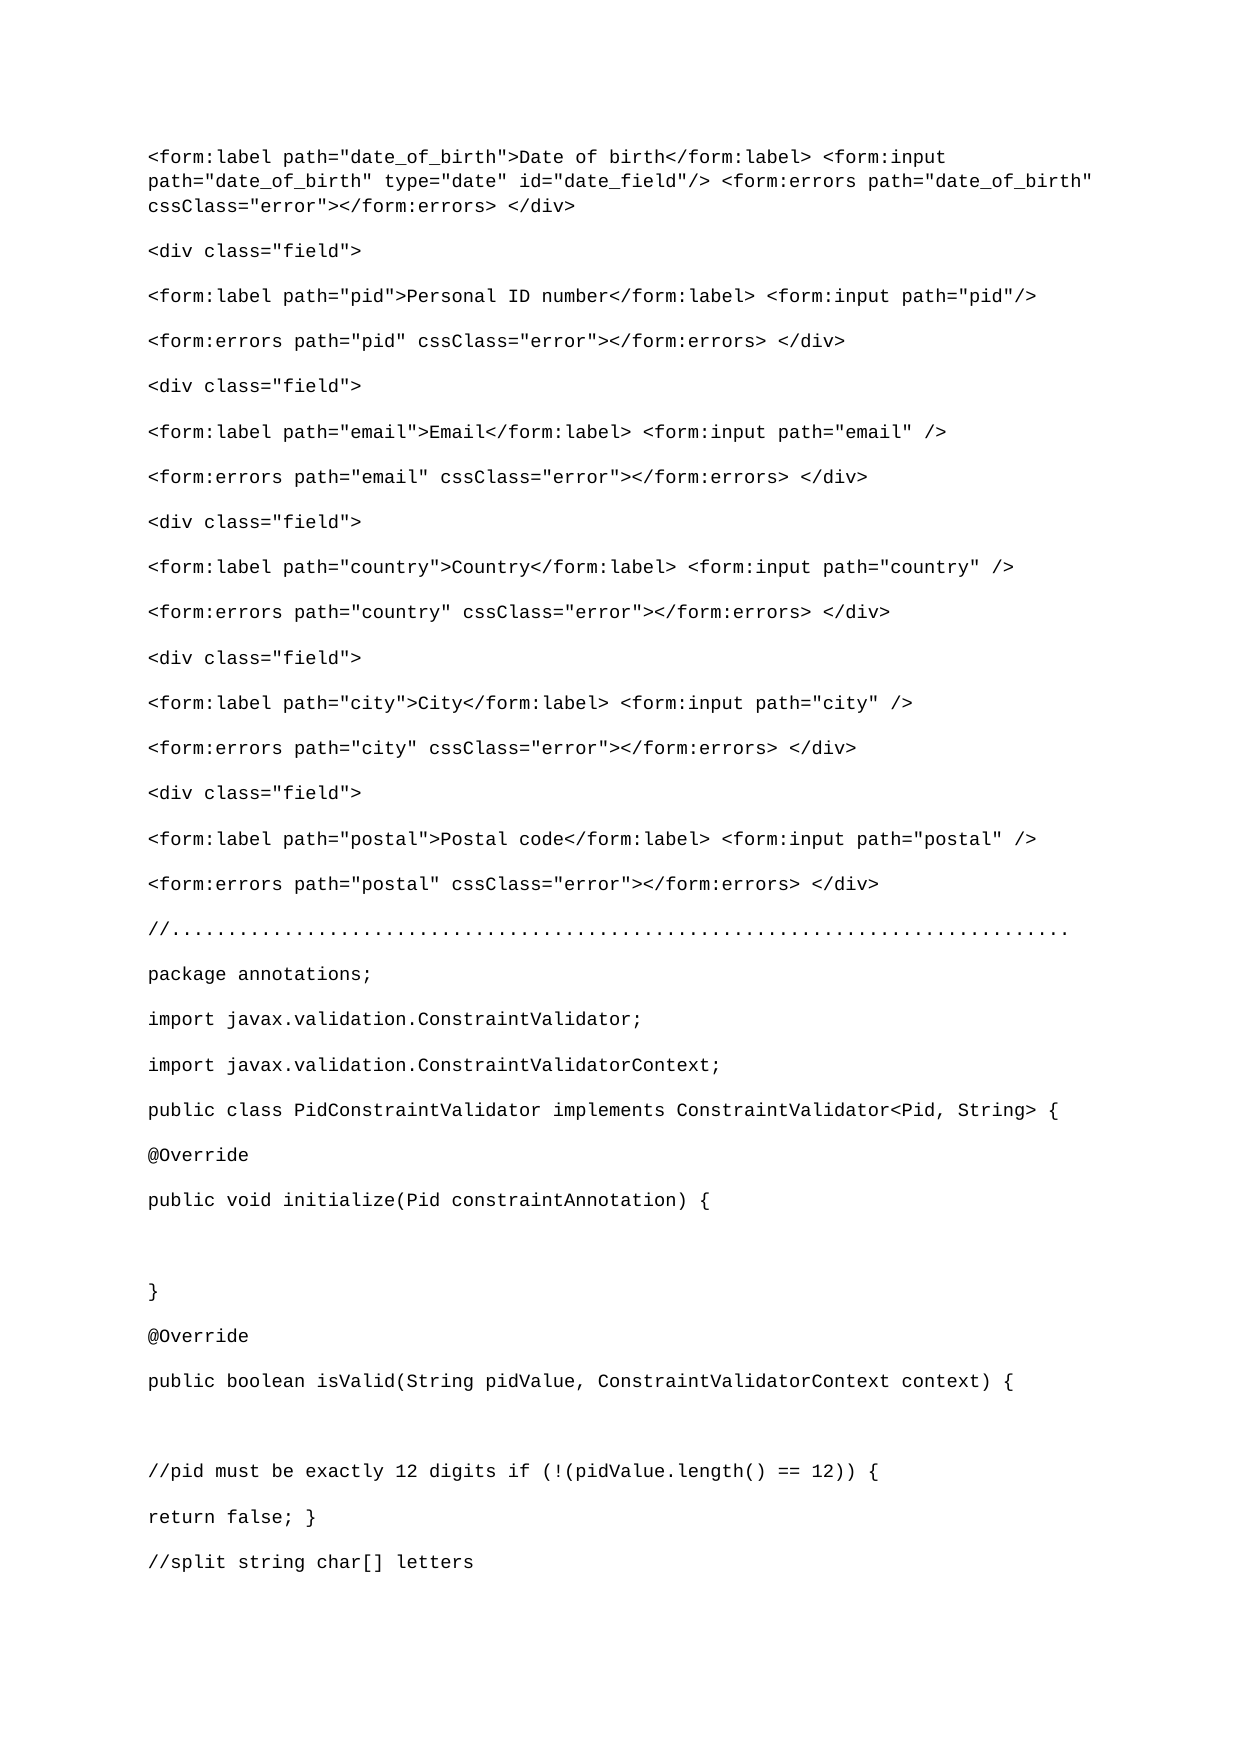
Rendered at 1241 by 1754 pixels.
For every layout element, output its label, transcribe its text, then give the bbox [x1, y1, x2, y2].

text <form:errors path="postal" cssClass="error"></form:errors> </div> [148, 874, 1093, 896]
text <form:errors path="pid" cssClass="error"></form:errors> </div> [148, 332, 1093, 353]
text @Override [148, 1327, 1093, 1348]
text //pid must be exactly 12 digits if (!(pidValue.length() == 12)) { [148, 1462, 1093, 1483]
text <form:label path="pid">Personal ID number</form:label> <form:input path="pid"/> [148, 287, 1093, 308]
text import javax.validation.ConstraintValidator; [148, 1010, 1093, 1031]
text <form:label path="email">Email</form:label> <form:input path="email" /> [148, 422, 1093, 444]
text @Override [148, 1146, 1093, 1167]
text package annotations; [148, 965, 1093, 986]
text <form:errors path="city" cssClass="error"></form:errors> </div> [148, 739, 1093, 760]
text } [148, 1281, 1093, 1303]
text <div class="field"> [148, 513, 1093, 534]
text <div class="field"> [148, 377, 1093, 398]
text public class PidConstraintValidator implements ConstraintValidator<Pid, String> { [148, 1101, 1093, 1122]
text <form:label path="postal">Postal code</form:label> <form:input path="postal" /> [148, 829, 1093, 851]
text <div class="field"> [148, 242, 1093, 263]
text public boolean isValid(String pidValue, ConstraintValidatorContext context) { [148, 1372, 1093, 1393]
text <div class="field"> [148, 648, 1093, 670]
text <form:label path="date_of_birth">Date of birth</form:label> <form:input path="date_of_birth" type="date" id="date_field"/> <form:errors path="date_of_birth" cssClass="error"></form:errors> </div> [148, 148, 1093, 218]
text public void initialize(Pid constraintAnnotation) { [148, 1191, 1093, 1212]
text return false; } [148, 1507, 1093, 1529]
text //................................................................................ [148, 920, 1093, 941]
text import javax.validation.ConstraintValidatorContext; [148, 1055, 1093, 1077]
text <form:errors path="email" cssClass="error"></form:errors> </div> [148, 468, 1093, 489]
text <form:label path="city">City</form:label> <form:input path="city" /> [148, 694, 1093, 715]
text <form:label path="country">Country</form:label> <form:input path="country" /> [148, 558, 1093, 579]
text <form:errors path="country" cssClass="error"></form:errors> </div> [148, 603, 1093, 624]
text <div class="field"> [148, 784, 1093, 805]
text //split string char[] letters [148, 1553, 1093, 1574]
